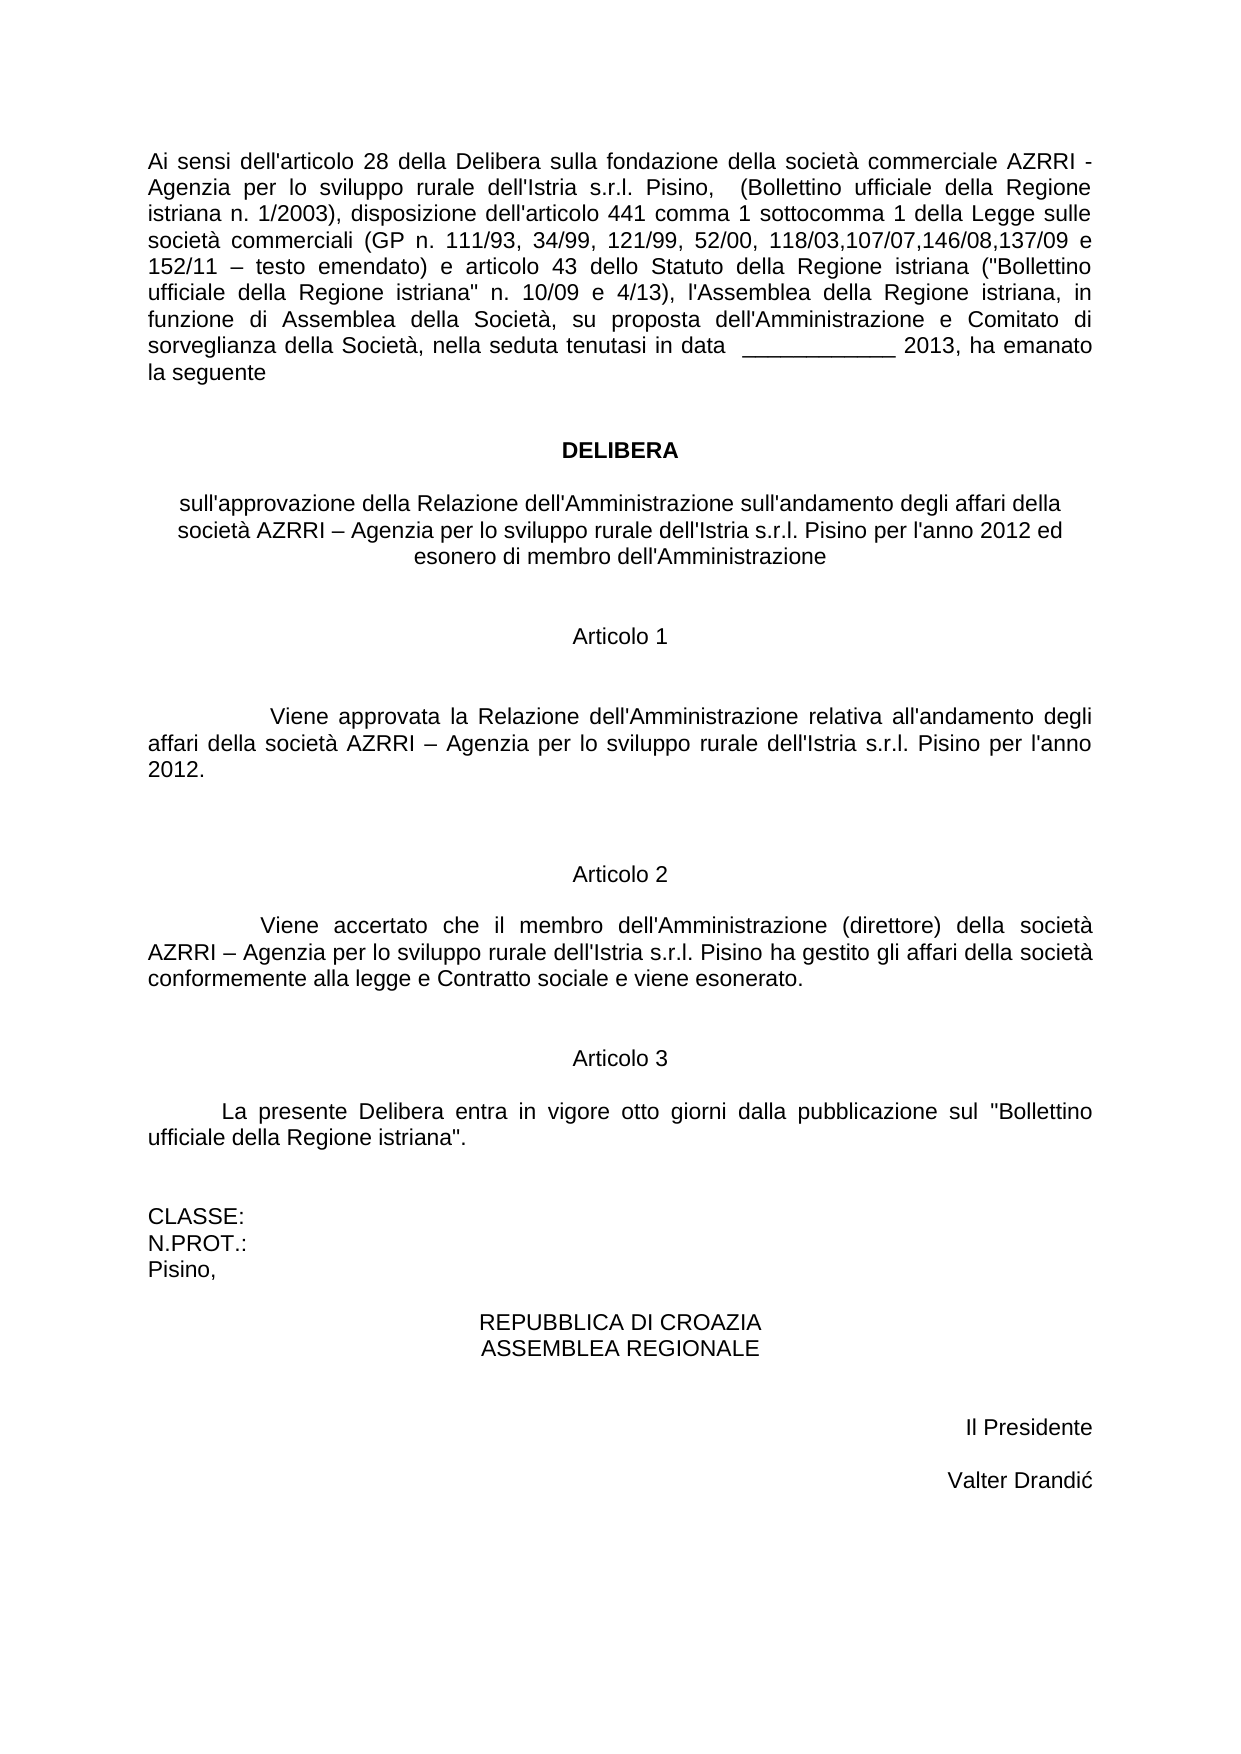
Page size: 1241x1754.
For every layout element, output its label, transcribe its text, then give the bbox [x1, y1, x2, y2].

text DELIBERA [148, 437, 1093, 464]
text CLASSE: [148, 1203, 1093, 1229]
text N.PROT.: [148, 1229, 1093, 1256]
text Articolo 2 [148, 861, 1093, 887]
text Pisino, [148, 1256, 1093, 1282]
text Valter Drandić [148, 1467, 1093, 1493]
text Il Presidente [148, 1414, 1093, 1440]
text Viene approvata la Relazione dell'Amministrazione relativa all'andamento degli affari della società AZRRI – Agenzia per lo sviluppo rurale dell'Istria s.r.l. Pisino per l'anno 2012. [148, 703, 1093, 782]
text Articolo 1 [148, 623, 1093, 649]
text REPUBBLICA DI CROAZIA [148, 1309, 1093, 1335]
text ASSEMBLEA REGIONALE [148, 1335, 1093, 1361]
text Articolo 3 [148, 1045, 1093, 1071]
text sull'approvazione della Relazione dell'Amministrazione sull'andamento degli affari della società AZRRI – Agenzia per lo sviluppo rurale dell'Istria s.r.l. Pisino per l'anno 2012 ed esonero di membro dell'Amministrazione [148, 490, 1093, 569]
text La presente Delibera entra in vigore otto giorni dalla pubblicazione sul "Bollettino ufficiale della Regione istriana". [148, 1098, 1093, 1151]
text Viene accertato che il membro dell'Amministrazione (direttore) della società AZRRI – Agenzia per lo sviluppo rurale dell'Istria s.r.l. Pisino ha gestito gli affari della società conformemente alla legge e Contratto sociale e viene esonerato. [148, 912, 1093, 991]
text Ai sensi dell'articolo 28 della Delibera sulla fondazione della società commerciale AZRRI - Agenzia per lo sviluppo rurale dell'Istria s.r.l. Pisino, (Bollettino ufficiale della Regione istriana n. 1/2003), disposizione dell'articolo 441 comma 1 sottocomma 1 della Legge sulle società commerciali (GP n. 111/93, 34/99, 121/99, 52/00, 118/03,107/07,146/08,137/09 e 152/11 – testo emendato) e articolo 43 dello Statuto della Regione istriana ("Bollettino ufficiale della Regione istriana" n. 10/09 e 4/13), l'Assemblea della Regione istriana, in funzione di Assemblea della Società, su proposta dell'Amministrazione e Comitato di sorveglianza della Società, nella seduta tenutasi in data ____________ 2013, ha emanato la seguente [148, 148, 1093, 385]
